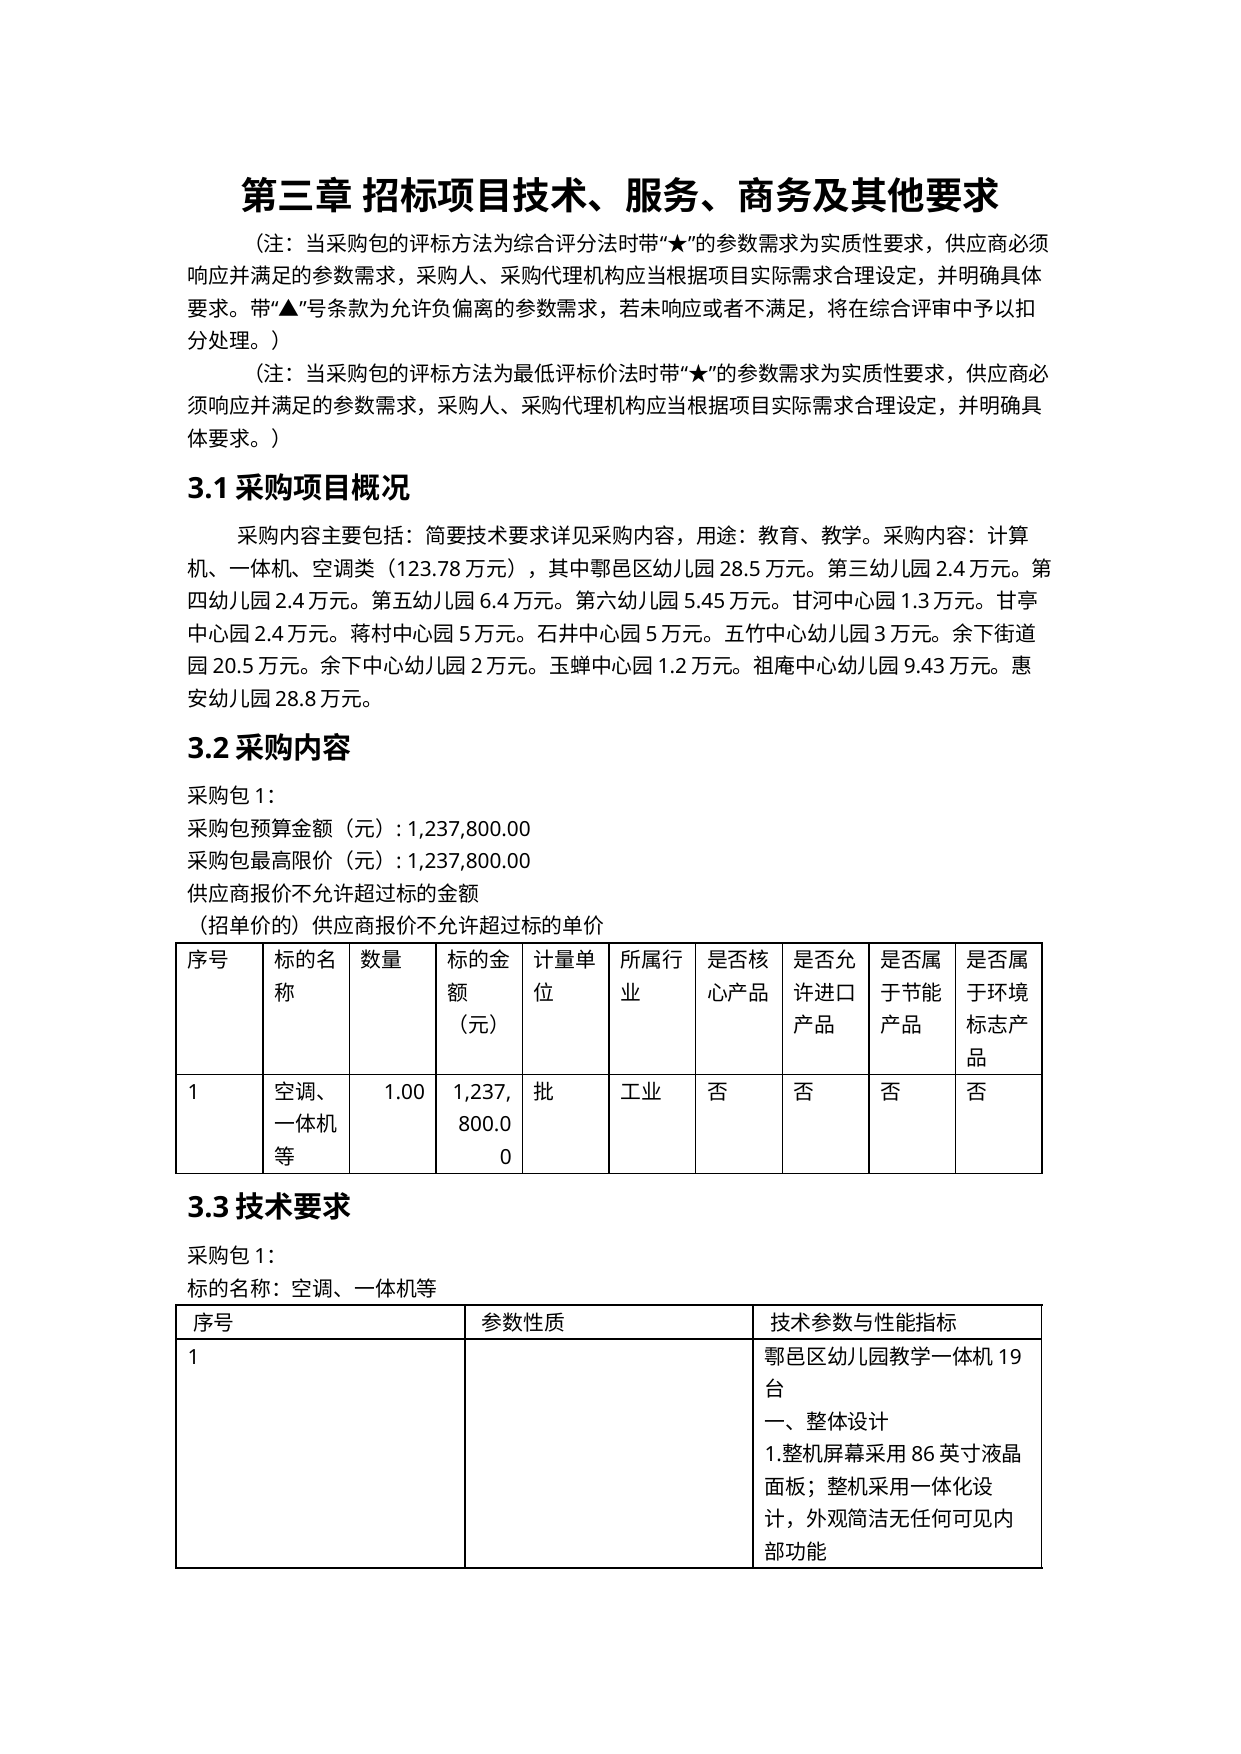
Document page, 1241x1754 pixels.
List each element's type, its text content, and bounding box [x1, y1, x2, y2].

text （注：当采购包的评标方法为最低评标价法时带“★”的参数需求为实质性要求，供应商必须响应并满足的参数需求，采购人、采购代理机构应当根据项目实际需求合理设定，并明确具体要求。） [187, 357, 1053, 454]
table_cell 批 [523, 1075, 608, 1173]
table_header 标的名称 [264, 944, 349, 1073]
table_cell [754, 1340, 1041, 1567]
table_cell 否 [956, 1075, 1041, 1173]
text 采购包预算金额（元）: 1,237,800.00 [187, 812, 1053, 844]
table_cell 否 [696, 1075, 782, 1173]
text （注：当采购包的评标方法为综合评分法时带“★”的参数需求为实质性要求，供应商必须响应并满足的参数需求，采购人、采购代理机构应当根据项目实际需求合理设定，并明确具体要求。带“▲”号条款为允许负偏离的参数需求，若未响应或者不满足，将在综合评审中予以扣分处理。） [187, 227, 1053, 357]
text 采购包1： [187, 1239, 1053, 1272]
table_cell [466, 1340, 752, 1567]
table_cell 1 [177, 1075, 262, 1173]
table_header 是否核心产品 [696, 944, 782, 1073]
table_header 序号 [177, 944, 262, 1073]
table_header 计量单位 [523, 944, 608, 1073]
text 3.3技术要求 [187, 1174, 1053, 1239]
table_header 序号 [177, 1306, 464, 1338]
text 供应商报价不允许超过标的金额 [187, 877, 1053, 909]
text 采购包1： [187, 779, 1053, 812]
text 采购包最高限价（元）: 1,237,800.00 [187, 844, 1053, 877]
table_cell 1 [177, 1340, 464, 1567]
table_header 标的金额 （元） [437, 944, 522, 1073]
table_cell 空调、一体机等 [264, 1075, 349, 1173]
text 标的名称：空调、一体机等 [187, 1272, 1053, 1304]
text 采购内容主要包括：简要技术要求详见采购内容，用途：教育、教学。采购内容：计算机、一体机、空调类（123.78万元），其中鄠邑区幼儿园28.5万元。第三幼儿园2.4万元。第四幼儿园2.4万元。第五幼儿园6.4万元。第六幼儿园5.45万元。甘河中心园1.3万元。甘亭中心园2.4万元。蒋村中心园5万元。石井中心园5万元。五竹中心幼儿园3万元。余下街道园20.5万元。余下中心幼儿园2万元。玉蝉中心园1.2万元。祖庵中心幼儿园9.43万元。惠安幼儿园28.8万元。 [187, 519, 1053, 714]
table_header 是否属于环境标志产品 [956, 944, 1041, 1073]
table_cell 工业 [610, 1075, 695, 1173]
text 第三章 招标项目技术、服务、商务及其他要求 [187, 162, 1053, 227]
table_header 参数性质 [466, 1306, 752, 1338]
table_cell 否 [783, 1075, 868, 1173]
text （招单价的）供应商报价不允许超过标的单价 [187, 909, 1053, 942]
table_header 是否属于节能产品 [870, 944, 955, 1073]
table_cell 1,237,800.00 [437, 1075, 522, 1173]
table_header 技术参数与性能指标 [754, 1306, 1041, 1338]
table_cell 1.00 [350, 1075, 435, 1173]
table_cell 否 [870, 1075, 955, 1173]
table_header 所属行业 [610, 944, 695, 1073]
table_header 是否允许进口产品 [783, 944, 868, 1073]
table_header 数量 [350, 944, 435, 1073]
text 3.2采购内容 [187, 714, 1053, 779]
text 3.1采购项目概况 [187, 454, 1053, 519]
